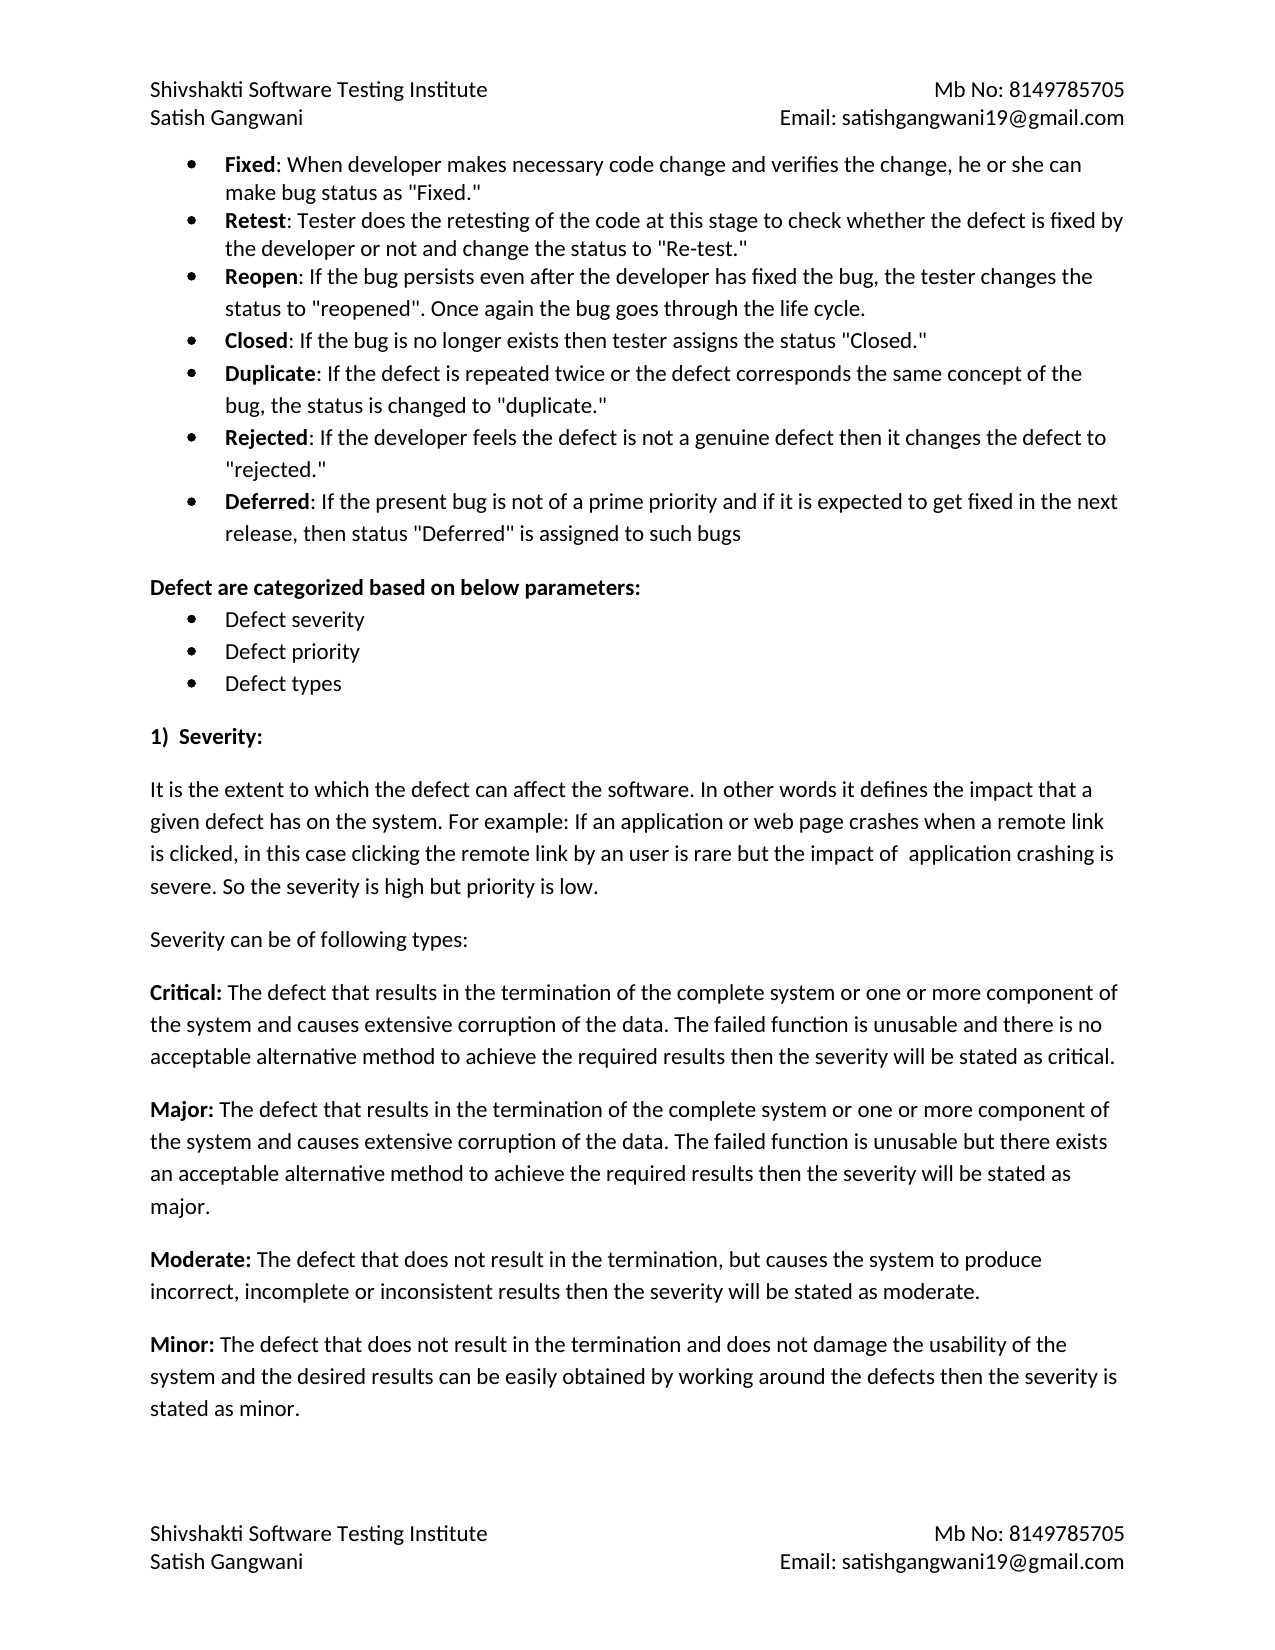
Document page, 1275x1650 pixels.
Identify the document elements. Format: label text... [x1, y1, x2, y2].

text Major: The defect that results in the termination of the complete system or one or more component of the system and causes extensive corruption of the data. The failed function is unusable but there exists an acceptable alternative method to achieve the required results then the severity will be stated as major. [150, 1095, 1125, 1220]
text Severity can be of following types: [150, 925, 1125, 953]
text 1) Severity: [150, 722, 1125, 750]
text It is the extent to which the defect can affect the software. In other words it defines the impact that a given defect has on the system. For example: If an application or web page crashes when a remote link is clicked, in this case clicking the remote link by an user is rare but the impact of application crashing is severe. So the severity is high but priority is low. [150, 775, 1125, 900]
list Defect types [187, 669, 1125, 697]
text Minor: The defect that does not result in the termination and does not damage the usability of the system and the desired results can be easily obtained by working around the defects then the severity is stated as minor. [150, 1330, 1125, 1422]
list Deferred: If the present bug is not of a prime priority and if it is expected to get fixed in the next release, then status "Deferred" is assigned to such bugs [187, 487, 1125, 548]
list Fixed: When developer makes necessary code change and verifies the change, he or she can make bug status as "Fixed." [187, 150, 1125, 206]
list Closed: If the bug is no longer exists then tester assigns the status "Closed." [187, 326, 1125, 354]
text Critical: The defect that results in the termination of the complete system or one or more component of the system and causes extensive corruption of the data. The failed function is unusable and there is no acceptable alternative method to achieve the required results then the severity will be stated as critical. [150, 978, 1125, 1070]
list Rejected: If the developer feels the defect is not a genuine defect then it changes the defect to "rejected." [187, 423, 1125, 483]
list Retest: Tester does the retesting of the code at this stage to check whether the defect is fixed by the developer or not and change the status to "Re-test." [187, 206, 1125, 262]
text Defect are categorized based on below parameters: [150, 573, 1125, 601]
text Moderate: The defect that does not result in the termination, but causes the system to produce incorrect, incomplete or inconsistent results then the severity will be stated as moderate. [150, 1245, 1125, 1305]
list Reopen: If the bug persists even after the developer has fixed the bug, the tester changes the status to "reopened". Once again the bug goes through the life cycle. [187, 262, 1125, 322]
list Defect severity [187, 605, 1125, 633]
list Defect priority [187, 637, 1125, 665]
list Duplicate: If the defect is repeated twice or the defect corresponds the same concept of the bug, the status is changed to "duplicate." [187, 359, 1125, 419]
